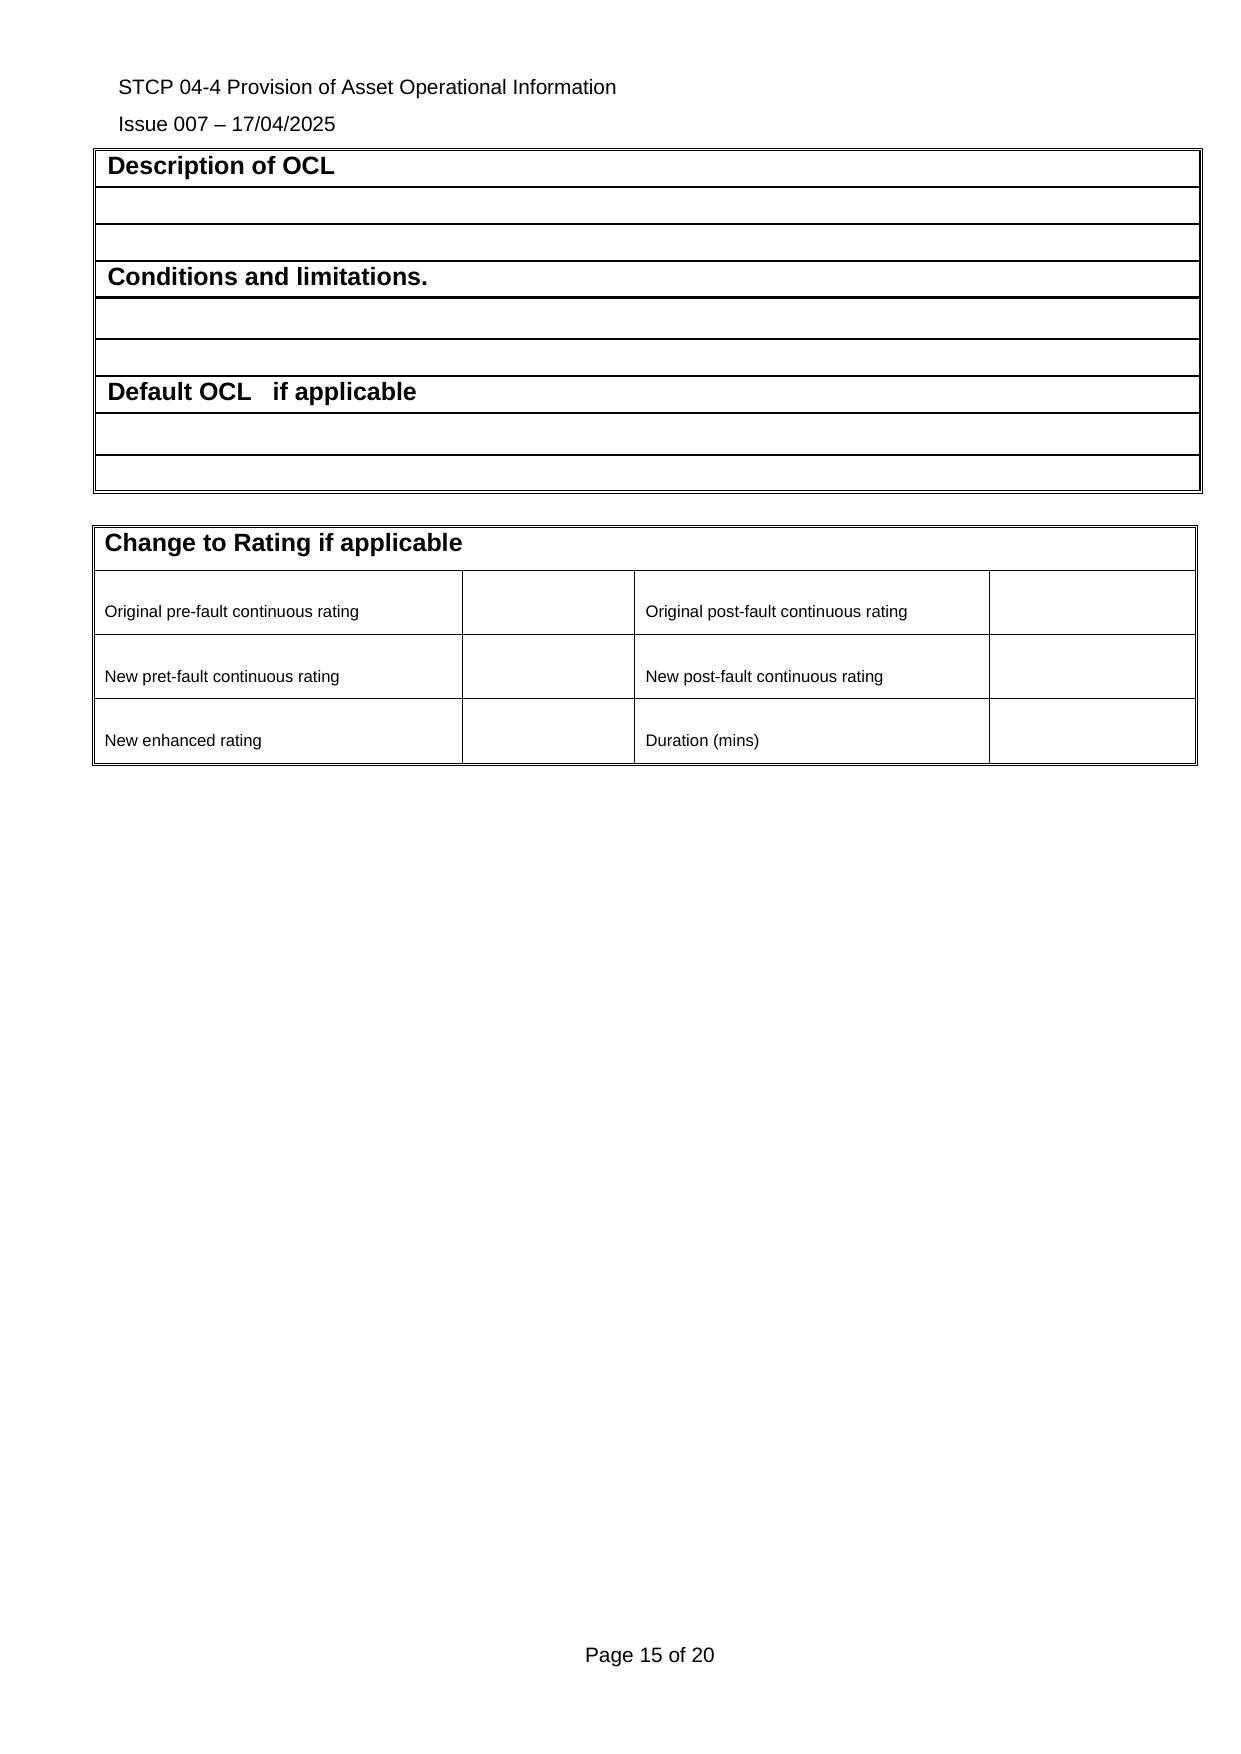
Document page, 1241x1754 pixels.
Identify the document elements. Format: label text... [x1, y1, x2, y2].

table_cell Conditions and limitations. [96, 262, 1199, 296]
table_cell Original pre-fault continuous rating [95, 571, 462, 634]
table_cell [96, 456, 1199, 490]
table_header Description of OCL [96, 151, 1199, 186]
table_cell Default OCL if applicable [96, 377, 1199, 412]
table_cell Duration (mins) [635, 699, 989, 763]
table_cell [990, 635, 1195, 698]
table_header Change to Rating if applicable [95, 528, 1195, 569]
table_cell [463, 699, 634, 763]
table_cell [463, 571, 634, 634]
table_cell New pret-fault continuous rating [95, 635, 462, 698]
table_cell [96, 340, 1199, 375]
table_cell [96, 414, 1199, 453]
table_cell New enhanced rating [95, 699, 462, 763]
table_cell Original post-fault continuous rating [635, 571, 989, 634]
table_cell [96, 225, 1199, 259]
table_cell [990, 699, 1195, 763]
table_cell [990, 571, 1195, 634]
table_cell [96, 188, 1199, 223]
table_cell [463, 635, 634, 698]
table_cell New post-fault continuous rating [635, 635, 989, 698]
table_cell [96, 299, 1199, 338]
